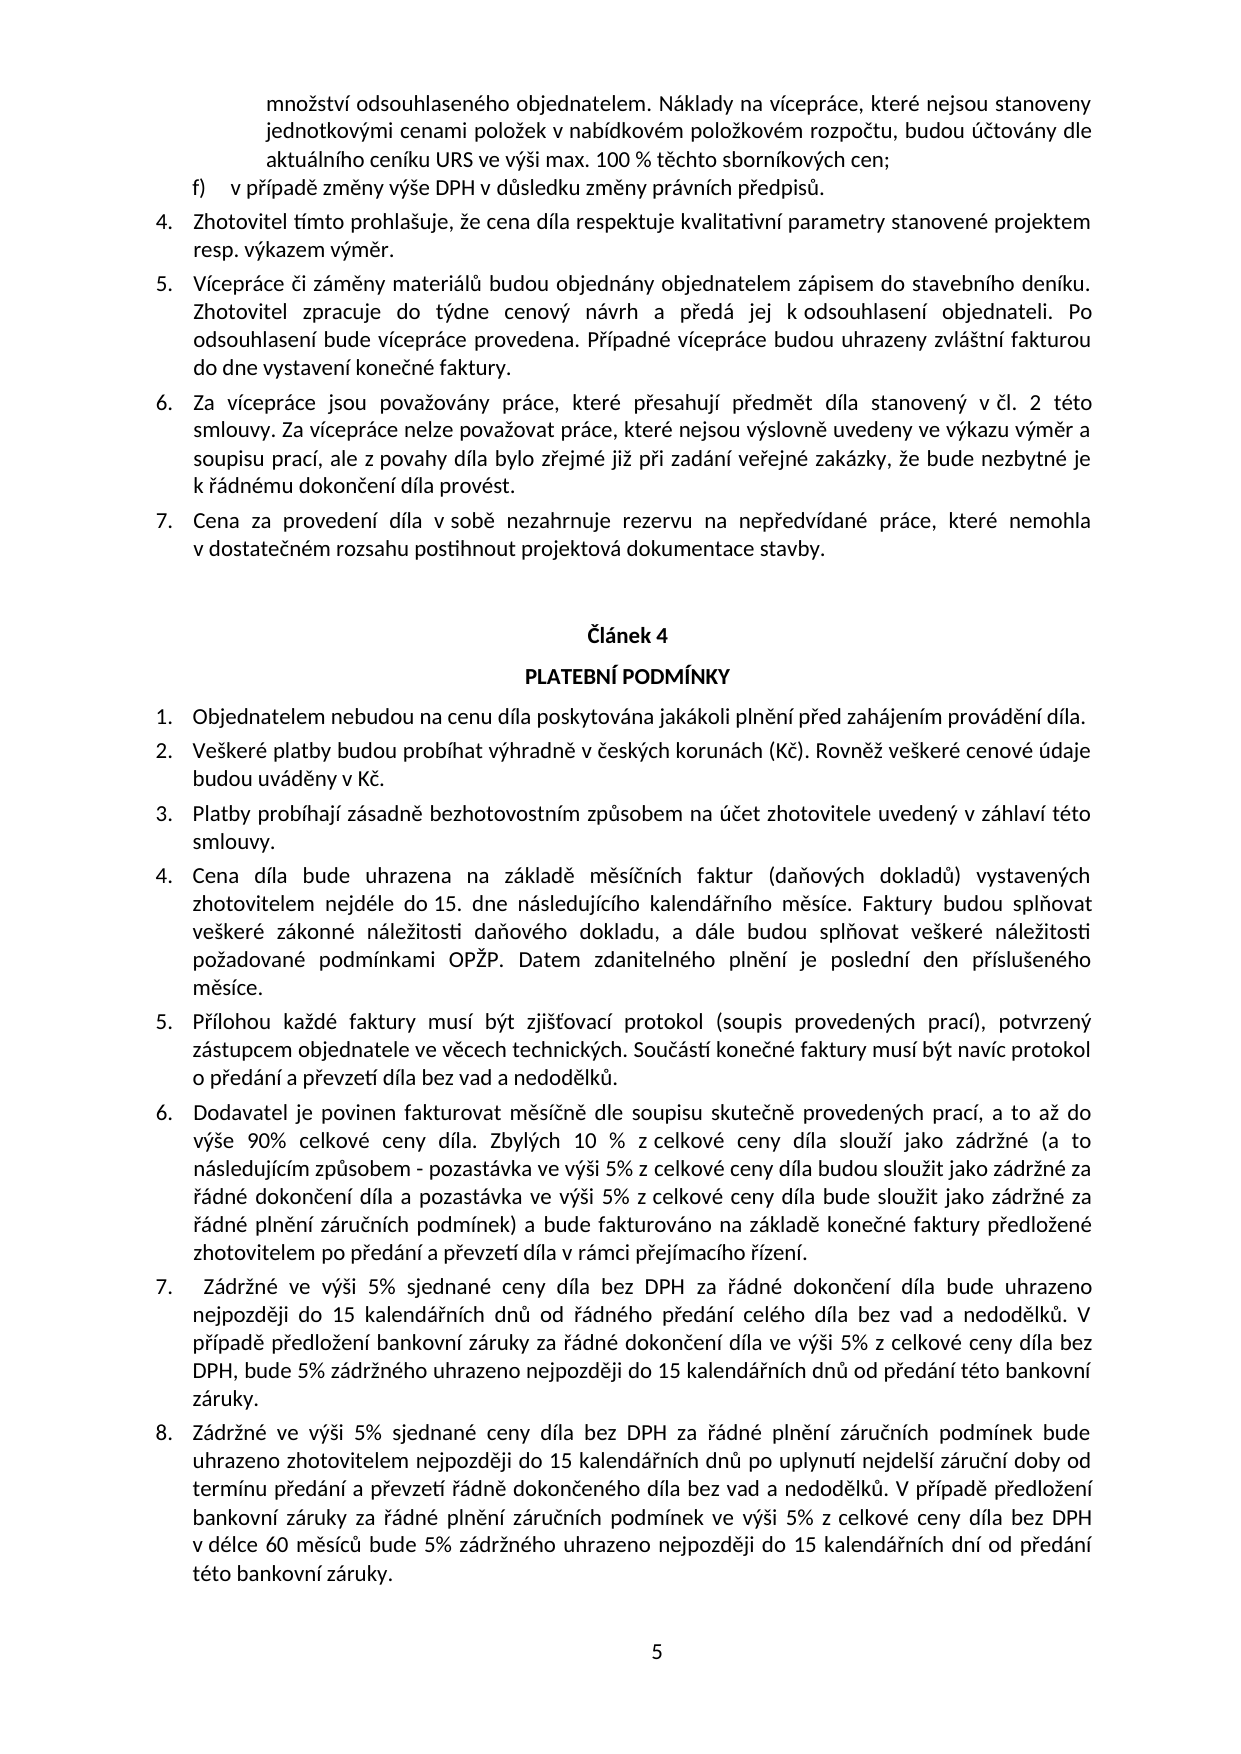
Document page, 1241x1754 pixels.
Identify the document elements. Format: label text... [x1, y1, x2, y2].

list Za vícepráce jsou považovány práce, které přesahují předmět díla stanovený v čl. 2 této smlouvy. Za vícepráce nelze považovat práce, které nejsou výslovně uvedeny ve výkazu výměr a soupisu prací, ale z povahy díla bylo zřejmé již při zadání veřejné zakázky, že bude nezbytné je k řádnému dokončení díla provést. [156, 388, 1093, 500]
list Zhotovitel tímto prohlašuje, že cena díla respektuje kvalitativní parametry stanovené projektem resp. výkazem výměr. [156, 207, 1093, 263]
list Zádržné ve výši 5% sjednané ceny díla bez DPH za řádné plnění záručních podmínek bude uhrazeno zhotovitelem nejpozději do 15 kalendářních dnů po uplynutí nejdelší záruční doby od termínu předání a převzetí řádně dokončeného díla bez vad a nedodělků. V případě předložení bankovní záruky za řádné plnění záručních podmínek ve výši 5% z celkové ceny díla bez DPH v délce 60 měsíců bude 5% zádržného uhrazeno nejpozději do 15 kalendářních dní od předání této bankovní záruky. [155, 1418, 1093, 1587]
list v případě změny výše DPH v důsledku změny právních předpisů. [192, 173, 1093, 201]
list Dodavatel je povinen fakturovat měsíčně dle soupisu skutečně provedených prací, a to až do výše 90% celkové ceny díla. Zbylých 10 % z celkové ceny díla slouží jako zádržné (a to následujícím způsobem - pozastávka ve výši 5% z celkové ceny díla budou sloužit jako zádržné za řádné dokončení díla a pozastávka ve výši 5% z celkové ceny díla bude sloužit jako zádržné za řádné plnění záručních podmínek) a bude fakturováno na základě konečné faktury předložené zhotovitelem po předání a převzetí díla v rámci přejímacího řízení. [156, 1098, 1093, 1266]
list Vícepráce či záměny materiálů budou objednány objednatelem zápisem do stavebního deníku. Zhotovitel zpracuje do týdne cenový návrh a předá jej k odsouhlasení objednateli. Po odsouhlasení bude vícepráce provedena. Případné vícepráce budou uhrazeny zvláštní fakturou do dne vystavení konečné faktury. [156, 269, 1093, 381]
list Cena za provedení díla v sobě nezahrnuje rezervu na nepředvídané práce, které nemohla v dostatečném rozsahu postihnout projektová dokumentace stavby. [156, 506, 1093, 562]
subtitle Článek 4 [162, 621, 1093, 649]
list Cena díla bude uhrazena na základě měsíčních faktur (daňových dokladů) vystavených zhotovitelem nejdéle do 15. dne následujícího kalendářního měsíce. Faktury budou splňovat veškeré zákonné náležitosti daňového dokladu, a dále budou splňovat veškeré náležitosti požadované podmínkami OPŽP. Datem zdanitelného plnění je poslední den příslušeného měsíce. [155, 861, 1093, 1001]
list Zádržné ve výši 5% sjednané ceny díla bez DPH za řádné dokončení díla bude uhrazeno nejpozději do 15 kalendářních dnů od řádného předání celého díla bez vad a nedodělků. V případě předložení bankovní záruky za řádné dokončení díla ve výši 5% z celkové ceny díla bez DPH, bude 5% zádržného uhrazeno nejpozději do 15 kalendářních dnů od předání této bankovní záruky. [155, 1272, 1093, 1412]
text Platební podmínky [162, 662, 1093, 690]
list Přílohou každé faktury musí být zjišťovací protokol (soupis provedených prací), potvrzený zástupcem objednatele ve věcech technických. Součástí konečné faktury musí být navíc protokol o předání a převzetí díla bez vad a nedodělků. [155, 1007, 1093, 1092]
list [236, 89, 1093, 173]
list Platby probíhají zásadně bezhotovostním způsobem na účet zhotovitele uvedený v záhlaví této smlouvy. [155, 799, 1093, 855]
list Objednatelem nebudou na cenu díla poskytována jakákoli plnění před zahájením provádění díla. [155, 702, 1093, 730]
list Veškeré platby budou probíhat výhradně v českých korunách (Kč). Rovněž veškeré cenové údaje budou uváděny v Kč. [155, 737, 1093, 793]
